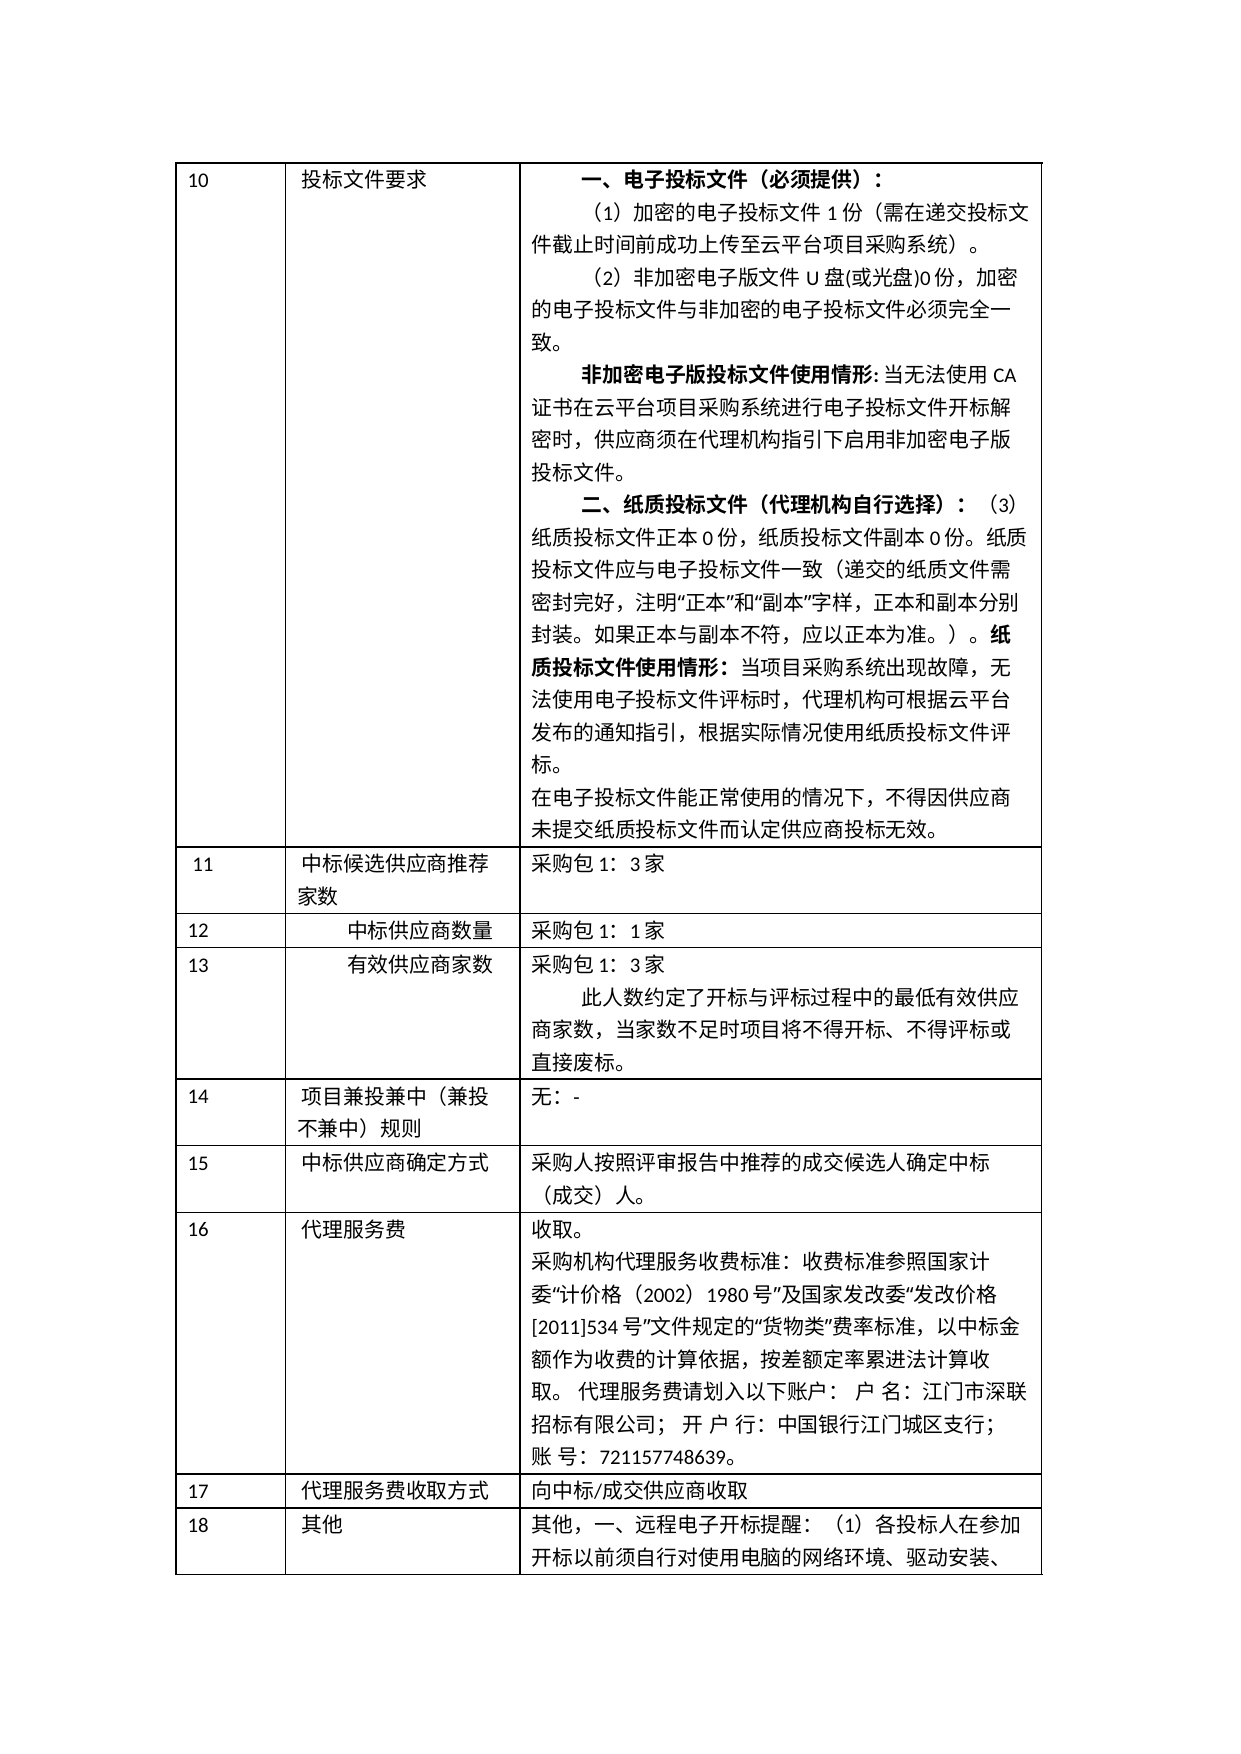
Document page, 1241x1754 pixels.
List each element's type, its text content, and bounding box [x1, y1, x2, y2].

table_cell 14 [177, 1080, 285, 1145]
table_cell 代理服务费 [286, 1213, 519, 1473]
table_cell 其他 [286, 1509, 519, 1573]
table_cell 代理服务费收取方式 [286, 1475, 519, 1507]
table_cell 项目兼投兼中（兼投不兼中）规则 [286, 1080, 519, 1145]
table_cell 18 [177, 1509, 285, 1573]
table_cell 17 [177, 1475, 285, 1507]
table_cell 收取。 采购机构代理服务收费标准：收费标准参照国家计委“计价格（2002）1980号”及国家发改委“发改价格[2011]534号”文件规定的“货物类”费率标准，以中标金额作为收费的计算依据，按差额定率累进法计算收取。 代理服务费请划入以下账户： 户 名：江门市深联招标有限公司； 开 户 行：中国银行江门城区支行； 账 号：721157748639。 [521, 1213, 1041, 1473]
table_cell 无：- [521, 1080, 1041, 1145]
table_cell 采购包1：3家 [521, 848, 1041, 913]
table_cell 中标供应商确定方式 [286, 1146, 519, 1211]
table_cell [521, 1509, 1041, 1573]
table_cell 10 [177, 164, 285, 846]
table_cell 15 [177, 1146, 285, 1211]
table_cell 采购包1：3家 此人数约定了开标与评标过程中的最低有效供应商家数，当家数不足时项目将不得开标、不得评标或直接废标。 [521, 948, 1041, 1078]
table_cell 采购人按照评审报告中推荐的成交候选人确定中标（成交）人。 [521, 1146, 1041, 1211]
table_cell 向中标/成交供应商收取 [521, 1475, 1041, 1507]
table_cell 投标文件要求 [286, 164, 519, 846]
table_cell 16 [177, 1213, 285, 1473]
table_cell 12 [177, 914, 285, 947]
table_cell 11 [177, 848, 285, 913]
table_cell 中标候选供应商推荐家数 [286, 848, 519, 913]
table_cell 有效供应商家数 [286, 948, 519, 1078]
table_cell 一、电子投标文件（必须提供）： （1）加密的电子投标文件 1 份（需在递交投标文件截止时间前成功上传至云平台项目采购系统）。 （2）非加密电子版文件 U 盘(或光盘)0份，加密的电子投标文件与非加密的电子投标文件必须完全一致。 非加密电子版投标文件使用情形: 当无法使用 CA 证书在云平台项目采购系统进行电子投标文件开标解密时，供应商须在代理机构指引下启用非加密电子版投标文件。 二、纸质投标文件（代理机构自行选择）：（3）纸质投标文件正本0份，纸质投标文件副本0份。纸质投标文件应与电子投标文件一致（递交的纸质文件需密封完好，注明“正本”和“副本”字样，正本和副本分别封装。如果正本与副本不符，应以正本为准。）。纸质投标文件使用情形：当项目采购系统出现故障，无法使用电子投标文件评标时，代理机构可根据云平台发布的通知指引，根据实际情况使用纸质投标文件评标。 在电子投标文件能正常使用的情况下，不得因供应商未提交纸质投标文件而认定供应商投标无效。 [521, 164, 1041, 846]
table_cell 采购包1：1家 [521, 914, 1041, 947]
table_cell 13 [177, 948, 285, 1078]
table_cell 中标供应商数量 [286, 914, 519, 947]
